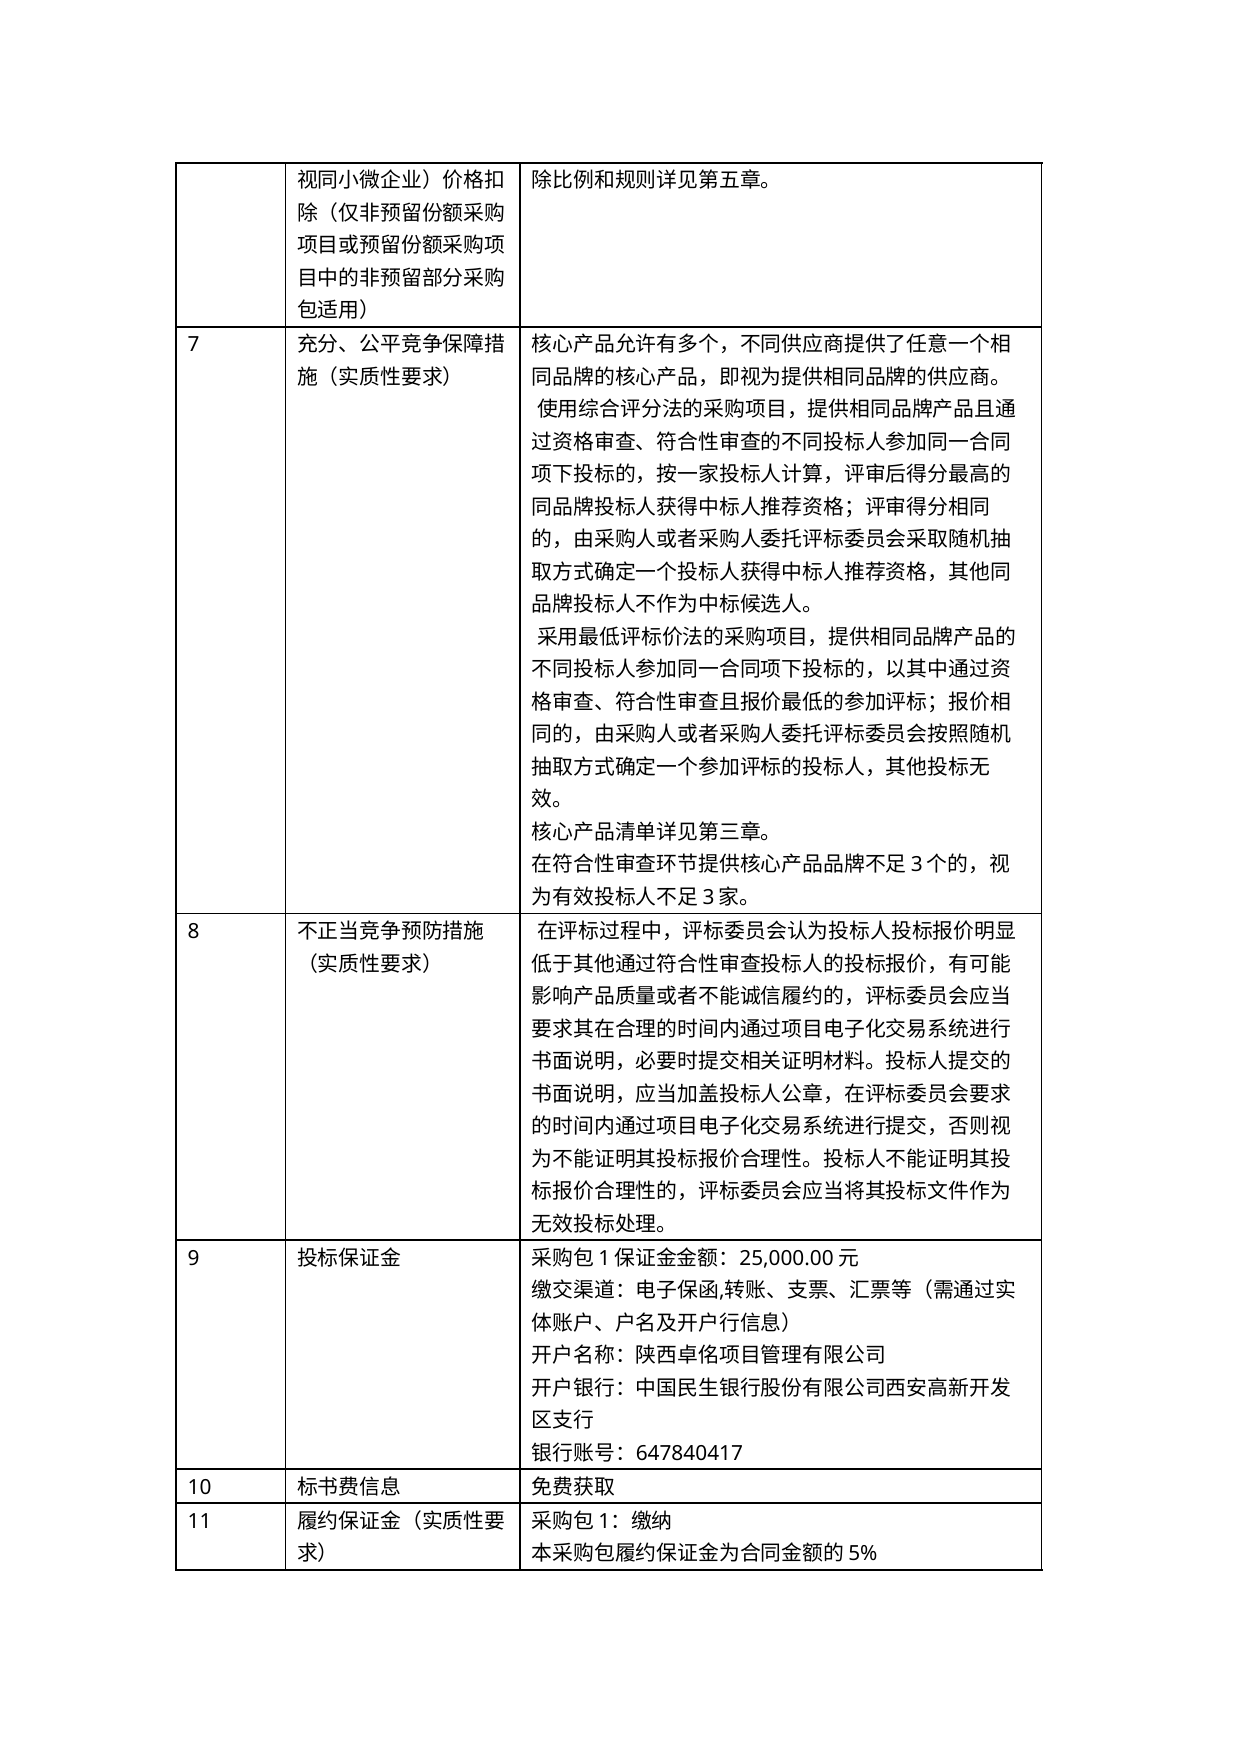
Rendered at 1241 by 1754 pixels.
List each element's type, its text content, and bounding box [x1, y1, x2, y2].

table_cell 在评标过程中，评标委员会认为投标人投标报价明显低于其他通过符合性审查投标人的投标报价，有可能影响产品质量或者不能诚信履约的，评标委员会应当要求其在合理的时间内通过项目电子化交易系统进行书面说明，必要时提交相关证明材料。投标人提交的书面说明，应当加盖投标人公章，在评标委员会要求的时间内通过项目电子化交易系统进行提交，否则视为不能证明其投标报价合理性。投标人不能证明其投标报价合理性的，评标委员会应当将其投标文件作为无效投标处理。 [521, 914, 1041, 1239]
table_cell 不正当竞争预防措施（实质性要求） [286, 914, 519, 1239]
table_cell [286, 164, 519, 326]
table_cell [521, 1504, 1041, 1569]
table_cell 标书费信息 [286, 1470, 519, 1502]
table_cell 充分、公平竞争保障措施（实质性要求） [286, 328, 519, 913]
table_cell 11 [177, 1504, 285, 1569]
table_cell 投标保证金 [286, 1241, 519, 1468]
table_cell 核心产品允许有多个，不同供应商提供了任意一个相同品牌的核心产品，即视为提供相同品牌的供应商。 使用综合评分法的采购项目，提供相同品牌产品且通过资格审查、符合性审查的不同投标人参加同一合同项下投标的，按一家投标人计算，评审后得分最高的同品牌投标人获得中标人推荐资格；评审得分相同的，由采购人或者采购人委托评标委员会采取随机抽取方式确定一个投标人获得中标人推荐资格，其他同品牌投标人不作为中标候选人。 采用最低评标价法的采购项目，提供相同品牌产品的不同投标人参加同一合同项下投标的，以其中通过资格审查、符合性审查且报价最低的参加评标；报价相同的，由采购人或者采购人委托评标委员会按照随机抽取方式确定一个参加评标的投标人，其他投标无效。 核心产品清单详见第三章。 在符合性审查环节提供核心产品品牌不足3个的，视为有效投标人不足3家。 [521, 328, 1041, 913]
table_cell 10 [177, 1470, 285, 1502]
table_cell 9 [177, 1241, 285, 1468]
table_cell 采购包1保证金金额：25,000.00元 缴交渠道：电子保函,转账、支票、汇票等（需通过实体账户、户名及开户行信息） 开户名称：陕西卓佲项目管理有限公司 开户银行：中国民生银行股份有限公司西安高新开发区支行 银行账号：647840417 [521, 1241, 1041, 1468]
table_cell 6 [177, 164, 285, 326]
table_cell 8 [177, 914, 285, 1239]
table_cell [521, 164, 1041, 326]
table_cell 履约保证金（实质性要求） [286, 1504, 519, 1569]
table_cell 免费获取 [521, 1470, 1041, 1502]
table_cell 7 [177, 328, 285, 913]
